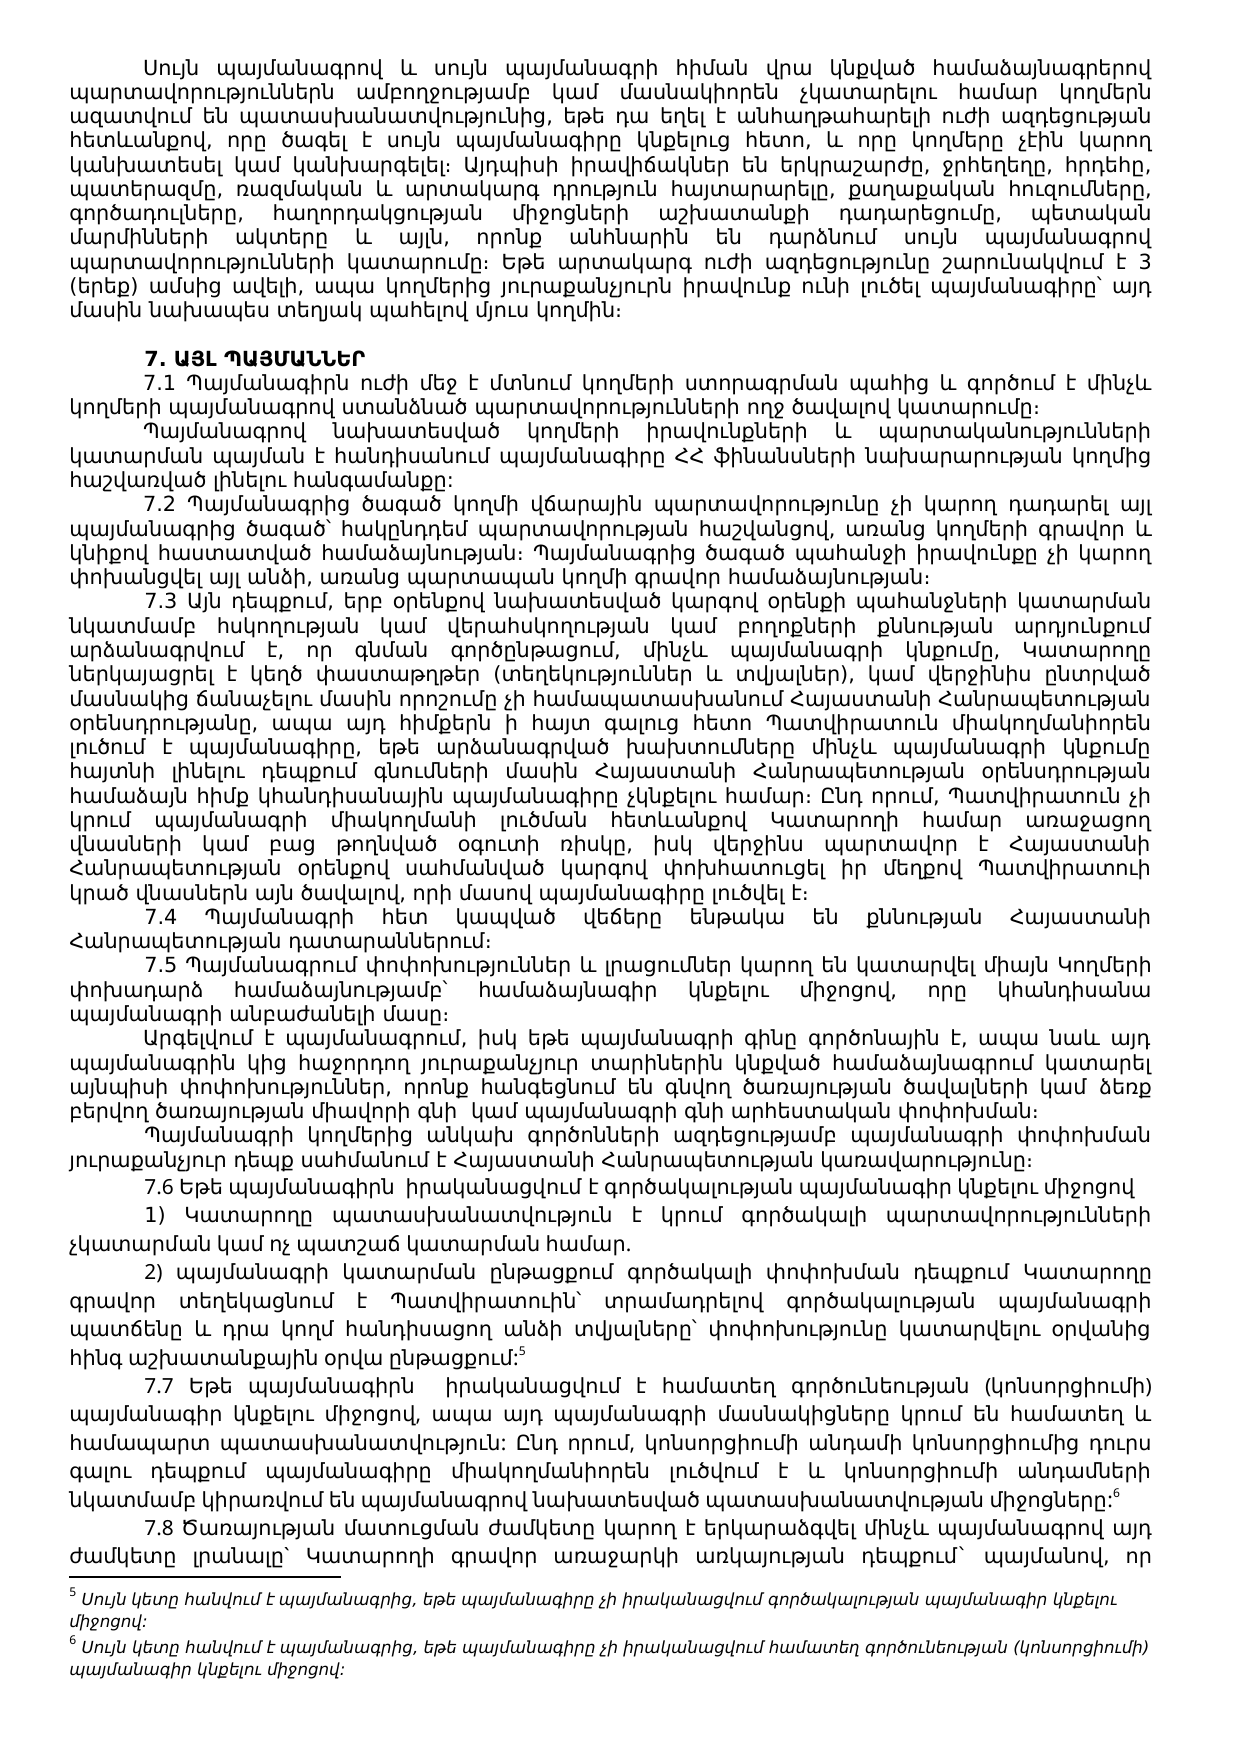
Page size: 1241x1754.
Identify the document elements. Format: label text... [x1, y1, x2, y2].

text 1) Կատարողը պատասխանատվություն է կրում գործակալի պարտավորությունների չկատարման կամ ոչ պատշաճ կատարման համար. [69, 1200, 1152, 1257]
text Պայմանագրի կողմերից անկախ գործոնների ազդեցությամբ պայմանագրի փոփոխման յուրաքանչյուր դեպք սահմանում է Հայաստանի Հանրապետության կառավարությունը։ [69, 1123, 1152, 1172]
text 7.3 Այն դեպքում, երբ օրենքով նախատեսված կարգով օրենքի պահանջների կատարման նկատմամբ հսկողության կամ վերահսկողության կամ բողոքների քննության արդյունքում արձանագրվում է, որ գնման գործընթացում, մինչև պայմանագրի կնքումը, Կատարողը ներկայացրել է կեղծ փաստաթղթեր (տեղեկություններ և տվյալներ), կամ վերջինիս ընտրված մասնակից ճանաչելու մասին որոշումը չի համապատասխանում Հայաստանի Հանրապետության օրենսդրությանը, ապա այդ հիմքերն ի հայտ գալուց հետո Պատվիրատուն միակողմանիորեն լուծում է պայմանագիրը, եթե արձանագրված խախտումները մինչև պայմանագրի կնքումը հայտնի լինելու դեպքում գնումների մասին Հայաստանի Հանրապետության օրենսդրության համաձայն հիմք կհանդիսանային պայմանագիրը չկնքելու համար։ Ընդ որում, Պատվիրատուն չի կրում պայմանագրի միակողմանի լուծման հետևանքով Կատարողի համար առաջացող վնասների կամ բաց թողնված օգուտի ռիսկը, իսկ վերջինս պարտավոր է Հայաստանի Հանրապետության օրենքով սահմանված կարգով փոխհատուցել իր մեղքով Պատվիրատուի կրած վնասներն այն ծավալով, որի մասով պայմանագիրը լուծվել է։ [69, 589, 1152, 905]
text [69, 1513, 1152, 1570]
text Պայմանագրով նախատեսված կողմերի իրավունքների և պարտականությունների կատարման պայման է հանդիսանում պայմանագիրը ՀՀ ֆինանսների նախարարության կողմից հաշվառված լինելու հանգամանքը: [69, 419, 1152, 492]
text 7.4 Պայմանագրի հետ կապված վեճերը ենթակա են քննության Հայաստանի Հանրապետության դատարաններում։ [69, 905, 1152, 953]
text 7.7 Եթե պայմանագիրն իրականացվում է համատեղ գործունեության (կոնսորցիումի) պայմանագիր կնքելու միջոցով, ապա այդ պայմանագրի մասնակիցները կրում են համատեղ և համապարտ պատասխանատվություն: Ընդ որում, կոնսորցիումի անդամի կոնսորցիումից դուրս գալու դեպքում պայմանագիրը միակողմանիորեն լուծվում է և կոնսորցիումի անդամների նկատմամբ կիրառվում են պայմանագրով նախատեսված պատասխանատվության միջոցները: [69, 1371, 1152, 1513]
text 7.2 Պայմանագրից ծագած կողմի վճարային պարտավորությունը չի կարող դադարել այլ պայմանագրից ծագած՝ հակընդդեմ պարտավորության հաշվանցով, առանց կողմերի գրավոր և կնիքով հաստատված համաձայնության։ Պայմանագրից ծագած պահանջի իրավունքը չի կարող փոխանցվել այլ անձի, առանց պարտապան կողմի գրավոր համաձայնության։ [69, 492, 1152, 589]
text 7.1 Պայմանագիրն ուժի մեջ է մտնում կողմերի ստորագրման պահից և գործում է մինչև կողմերի պայմանագրով ստանձնած պարտավորությունների ողջ ծավալով կատարումը։ [69, 371, 1152, 419]
text 2) պայմանագրի կատարման ընթացքում գործակալի փոփոխման դեպքում Կատարողը գրավոր տեղեկացնում է Պատվիրատուին՝ տրամադրելով գործակալության պայմանագրի պատճենը և դրա կողմ հանդիսացող անձի տվյալները՝ փոփոխությունը կատարվելու օրվանից հինգ աշխատանքային օրվա ընթացքում: [69, 1257, 1152, 1371]
text 7.5 Պայմանագրում փոփոխություններ և լրացումներ կարող են կատարվել միայն Կողմերի փոխադարձ համաձայնությամբ՝ համաձայնագիր կնքելու միջոցով, որը կհանդիսանա պայմանագրի անբաժանելի մասը։ [69, 953, 1152, 1026]
text Արգելվում է պայմանագրում, իսկ եթե պայմանագրի գինը գործոնային է, ապա նաև այդ պայմանագրին կից հաջորդող յուրաքանչյուր տարիներին կնքված համաձայնագրում կատարել այնպիսի փոփոխություններ, որոնք հանգեցնում են գնվող ծառայության ծավալների կամ ձեռք բերվող ծառայության միավորի գնի կամ պայմանագրի գնի արհեստական փոփոխման։ [69, 1026, 1152, 1123]
text Սույն պայմանագրով և սույն պայմանագրի հիման վրա կնքված համաձայնագրերով պարտավորություններն ամբողջությամբ կամ մասնակիորեն չկատարելու համար կողմերն ազատվում են պատասխանատվությունից, եթե դա եղել է անհաղթահարելի ուժի ազդեցության հետևանքով, որը ծագել է սույն պայմանագիրը կնքելուց հետո, և որը կողմերը չէին կարող կանխատեսել կամ կանխարգելել։ Այդպիսի իրավիճակներ են երկրաշարժը, ջրհեղեղը, հրդեհը, պատերազմը, ռազմական և արտակարգ դրություն հայտարարելը, քաղաքական հուզումները, գործադուլները, հաղորդակցության միջոցների աշխատանքի դադարեցումը, պետական մարմինների ակտերը և այլն, որոնք անհնարին են դարձնում սույն պայմանագրով պարտավորությունների կատարումը։ Եթե արտակարգ ուժի ազդեցությունը շարունակվում է 3 (երեք) ամսից ավելի, ապա կողմերից յուրաքանչյուրն իրավունք ունի լուծել պայմանագիրը՝ այդ մասին նախապես տեղյակ պահելով մյուս կողմին։ [69, 56, 1152, 322]
text 7.6 Եթե պայմանագիրն իրականացվում է գործակալության պայմանագիր կնքելու միջոցով [69, 1172, 1152, 1200]
text 7. ԱՅԼ ՊԱՅՄԱՆՆԵՐ [69, 347, 1152, 371]
